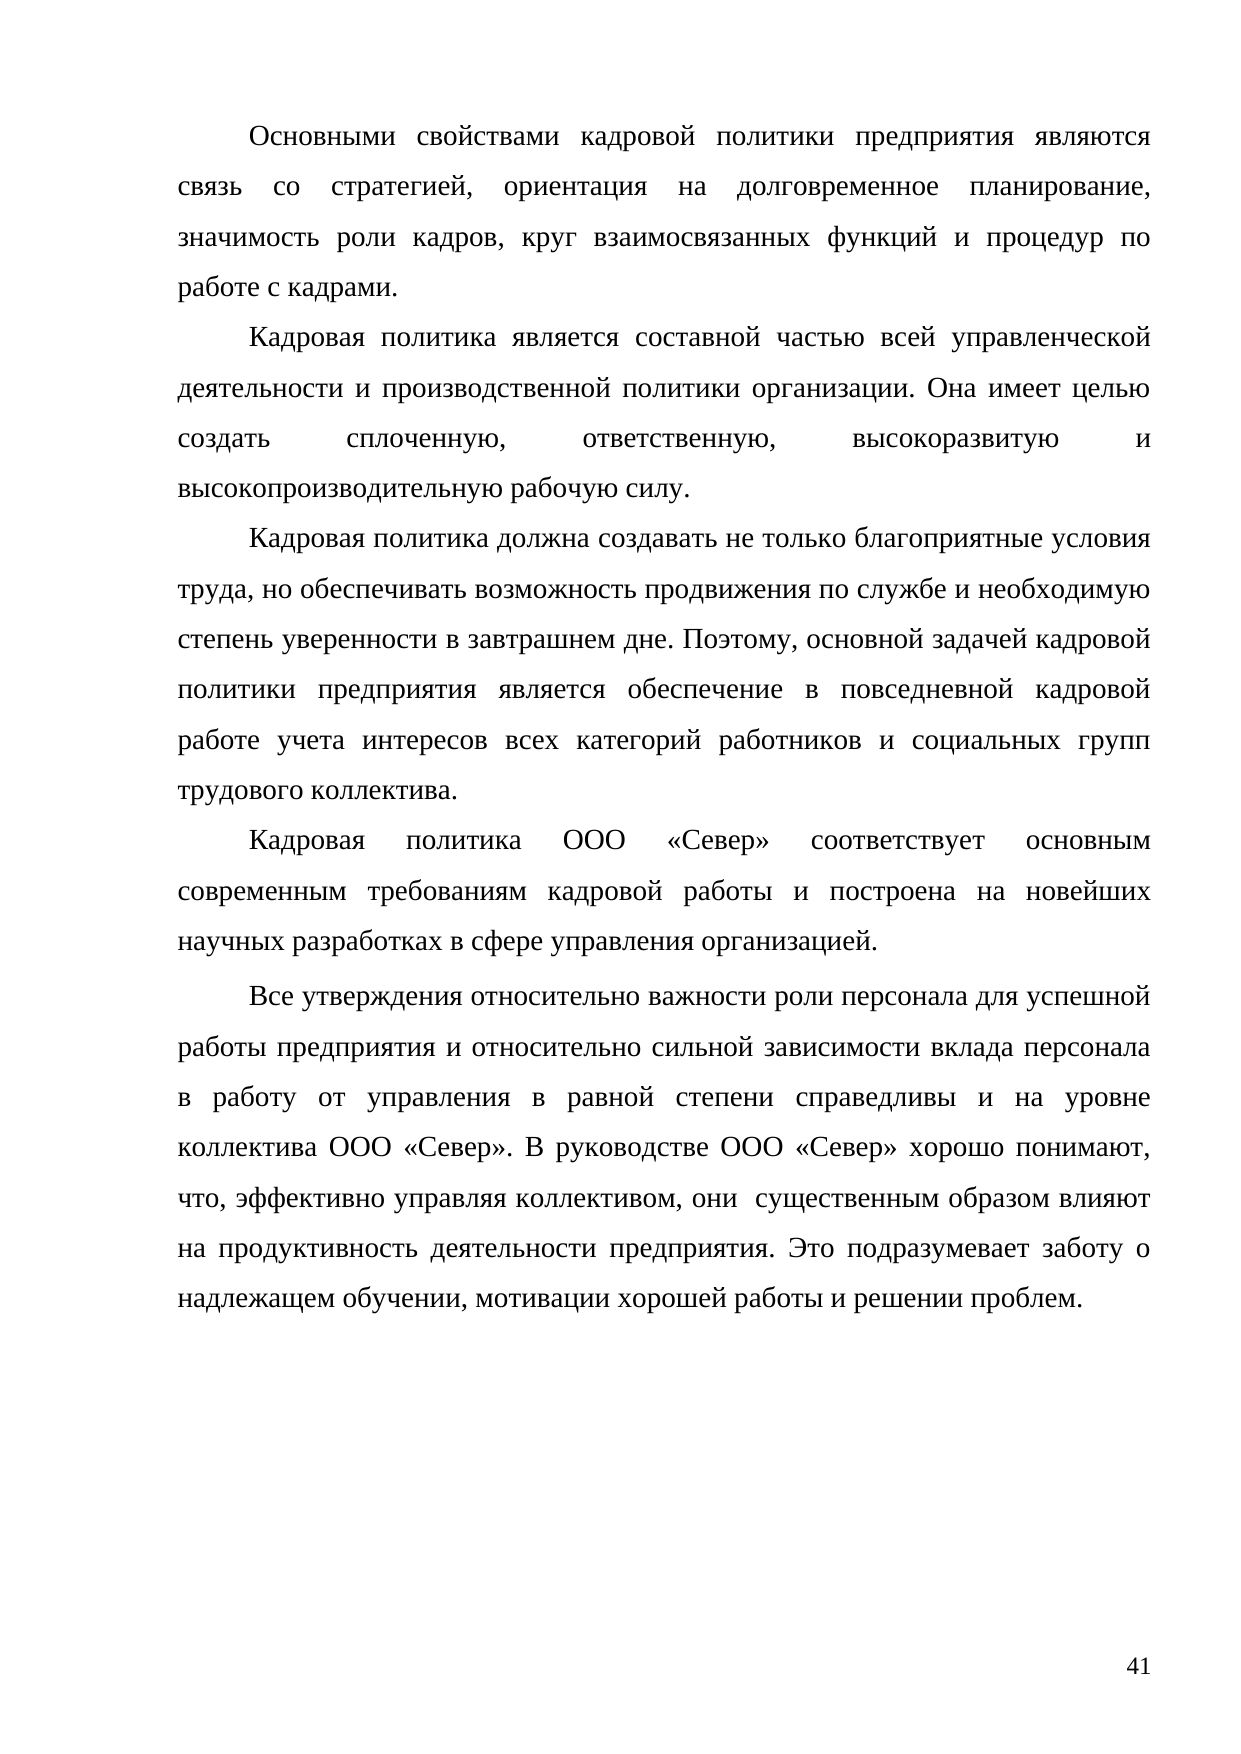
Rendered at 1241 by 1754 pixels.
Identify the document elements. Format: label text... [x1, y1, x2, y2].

text Кадровая политика должна создавать не только благоприятные условия труда, но обеспечивать возможность продвижения по службе и необходимую степень уверенности в завтрашнем дне. Поэтому, основной задачей кадровой политики предприятия является обеспечение в повседневной кадровой работе учета интересов всех категорий работников и социальных групп трудового коллектива. [177, 521, 1152, 806]
text Кадровая политика является составной частью всей управленческой деятельности и производственной политики организации. Она имеет целью создать сплоченную, ответственную, высокоразвитую и высокопроизводительную рабочую силу. [177, 319, 1152, 504]
text Все утверждения относительно важности роли персонала для успешной работы предприятия и относительно сильной зависимости вклада персонала в работу от управления в равной степени справедливы и на уровне коллектива ООО «Север». В руководстве ООО «Север» хорошо понимают, что, эффективно управляя коллективом, они существенным образом влияют на продуктивность деятельности предприятия. Это подразумевает заботу о надлежащем обучении, мотивации хорошей работы и решении проблем. [177, 978, 1152, 1314]
text Основными свойствами кадровой политики предприятия являются связь со стратегией, ориентация на долговременное планирование, значимость роли кадров, круг взаимосвязанных функций и процедур по работе с кадрами. [177, 118, 1152, 303]
text Кадровая политика ООО «Север» соответствует основным современным требованиям кадровой работы и построена на новейших научных разработках в сфере управления организацией. [177, 822, 1152, 957]
